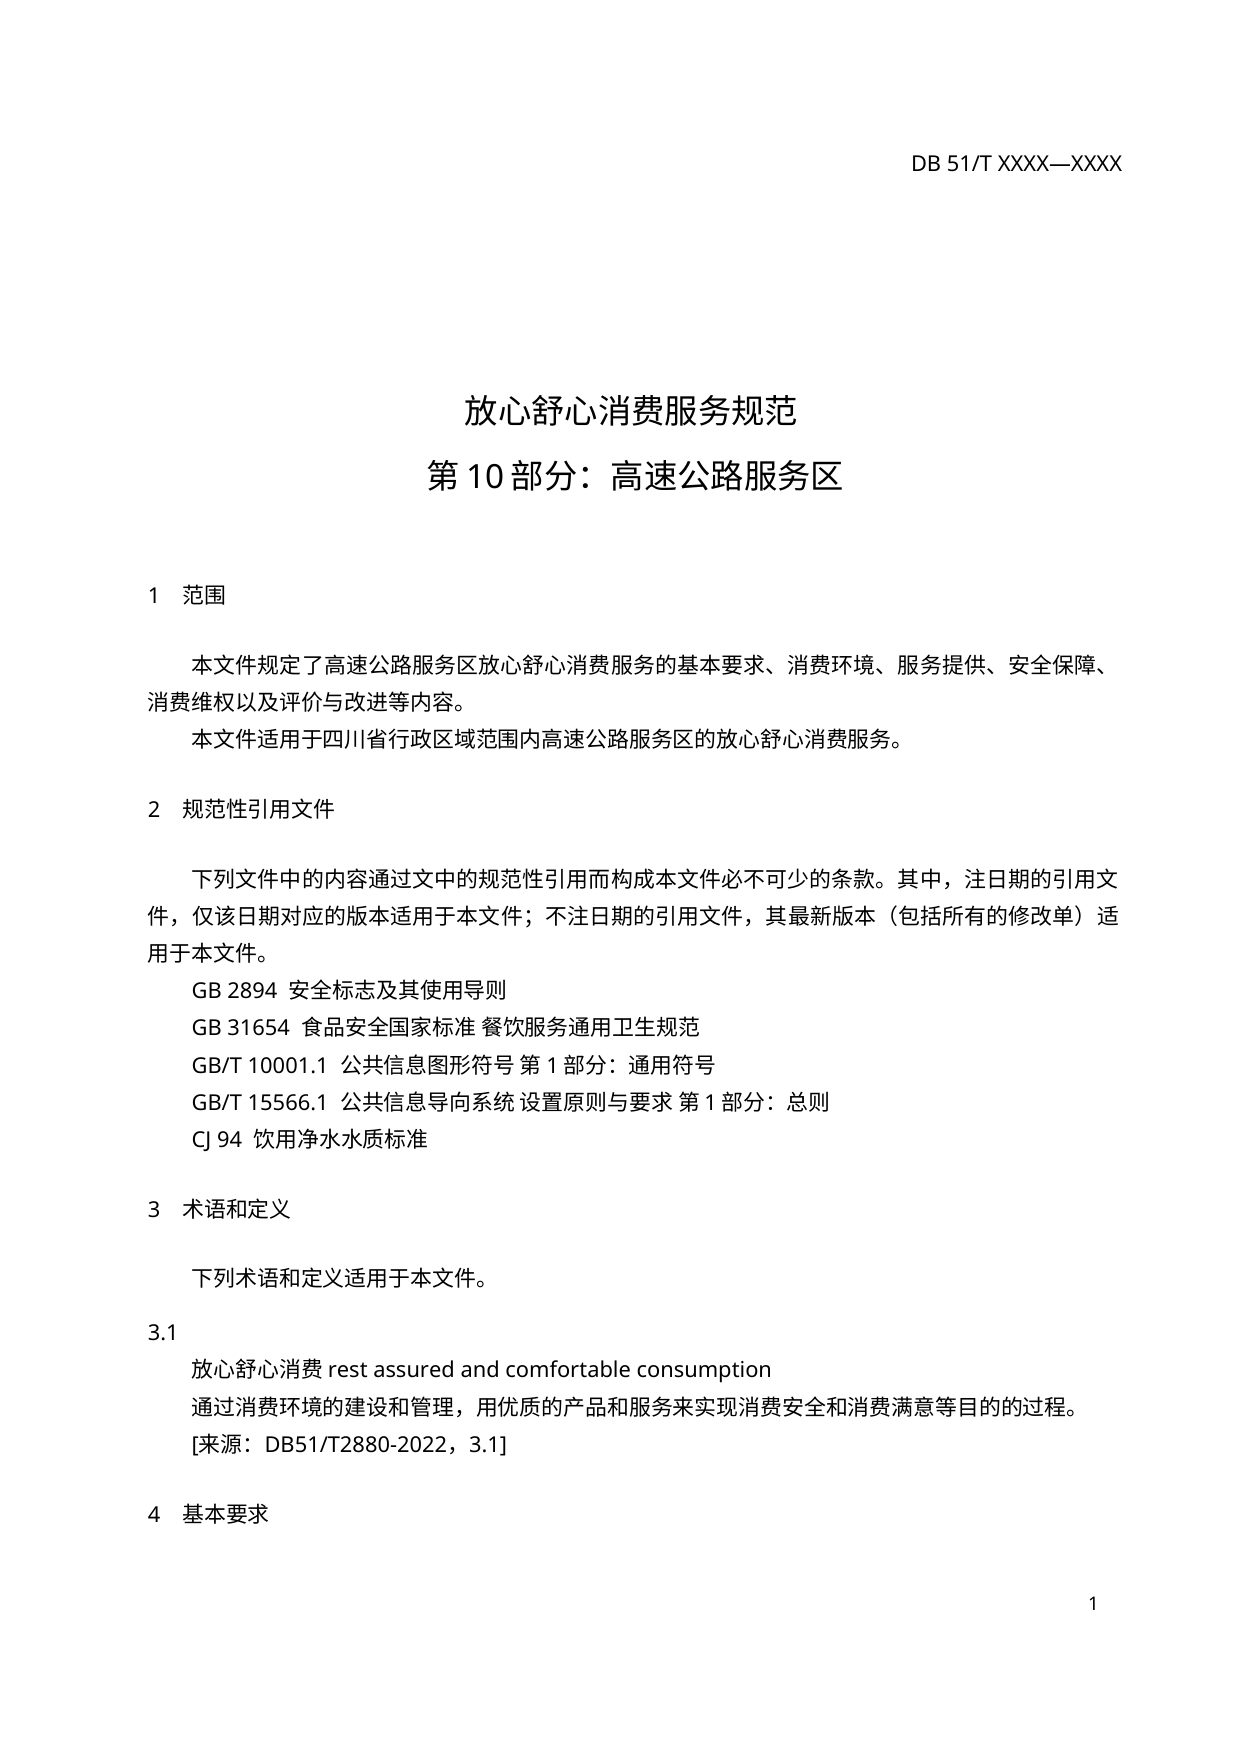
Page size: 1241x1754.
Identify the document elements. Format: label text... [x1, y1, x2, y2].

text CJ 94 饮用净水水质标准 [148, 1122, 1122, 1154]
text 术语和定义 [148, 1191, 1122, 1224]
text GB 31654 食品安全国家标准 餐饮服务通用卫生规范 [148, 1010, 1122, 1043]
text 基本要求 [148, 1496, 1122, 1529]
text 放心舒心消费 rest assured and comfortable consumption [148, 1315, 1122, 1385]
text GB 2894 安全标志及其使用导则 [148, 973, 1122, 1005]
text 本文件适用于四川省行政区域范围内高速公路服务区的放心舒心消费服务。 [148, 722, 1122, 754]
text GB/T 10001.1 公共信息图形符号 第1部分：通用符号 [148, 1047, 1122, 1080]
text 本文件规定了高速公路服务区放心舒心消费服务的基本要求、消费环境、服务提供、安全保障、消费维权以及评价与改进等内容。 [148, 647, 1122, 717]
text GB/T 15566.1 公共信息导向系统 设置原则与要求 第1部分：总则 [148, 1084, 1122, 1117]
text [来源：DB51/T2880-2022，3.1] [148, 1427, 1122, 1459]
text 范围 [148, 578, 1122, 610]
text 通过消费环境的建设和管理，用优质的产品和服务来实现消费安全和消费满意等目的的过程。 [148, 1389, 1122, 1422]
text 规范性引用文件 [148, 791, 1122, 824]
